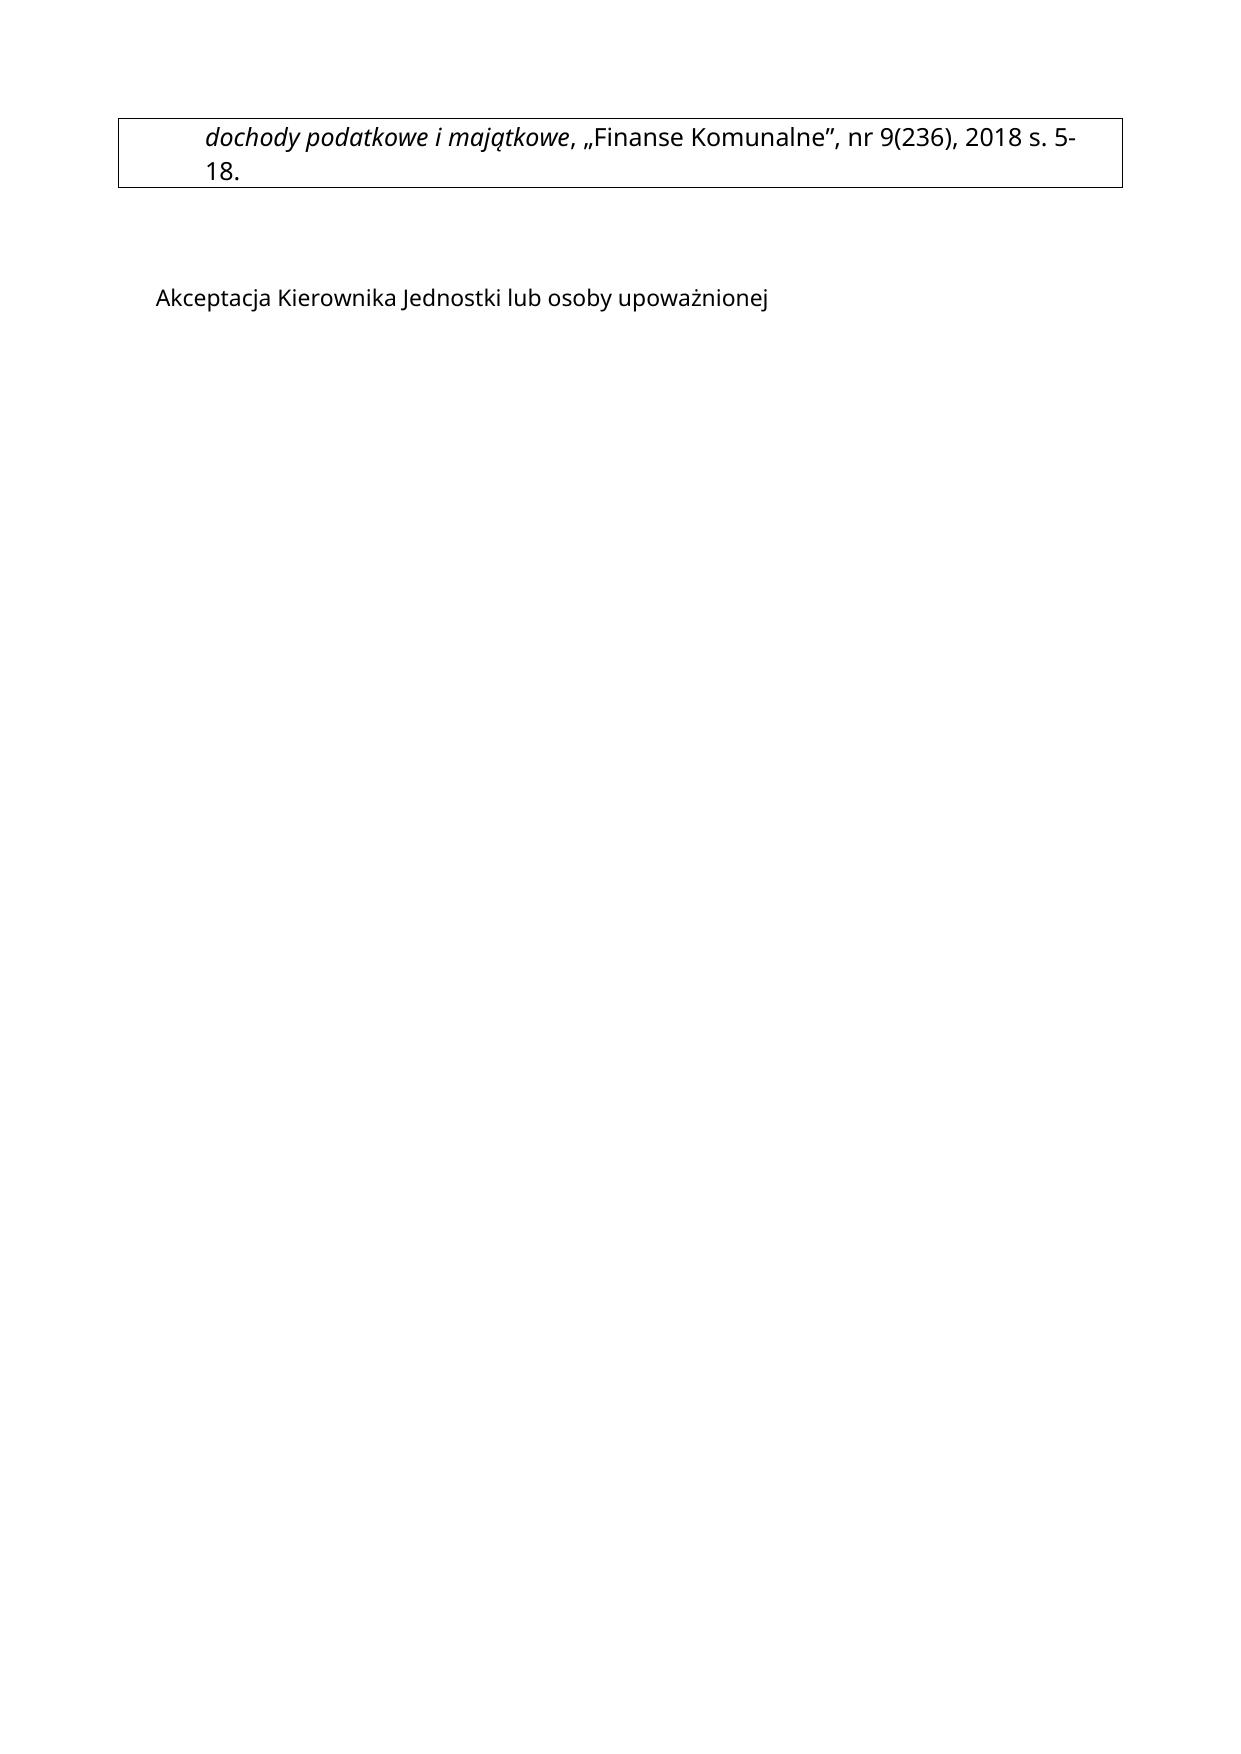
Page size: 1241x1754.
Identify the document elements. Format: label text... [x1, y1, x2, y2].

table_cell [119, 119, 1122, 187]
text Akceptacja Kierownika Jednostki lub osoby upoważnionej [156, 282, 1122, 313]
